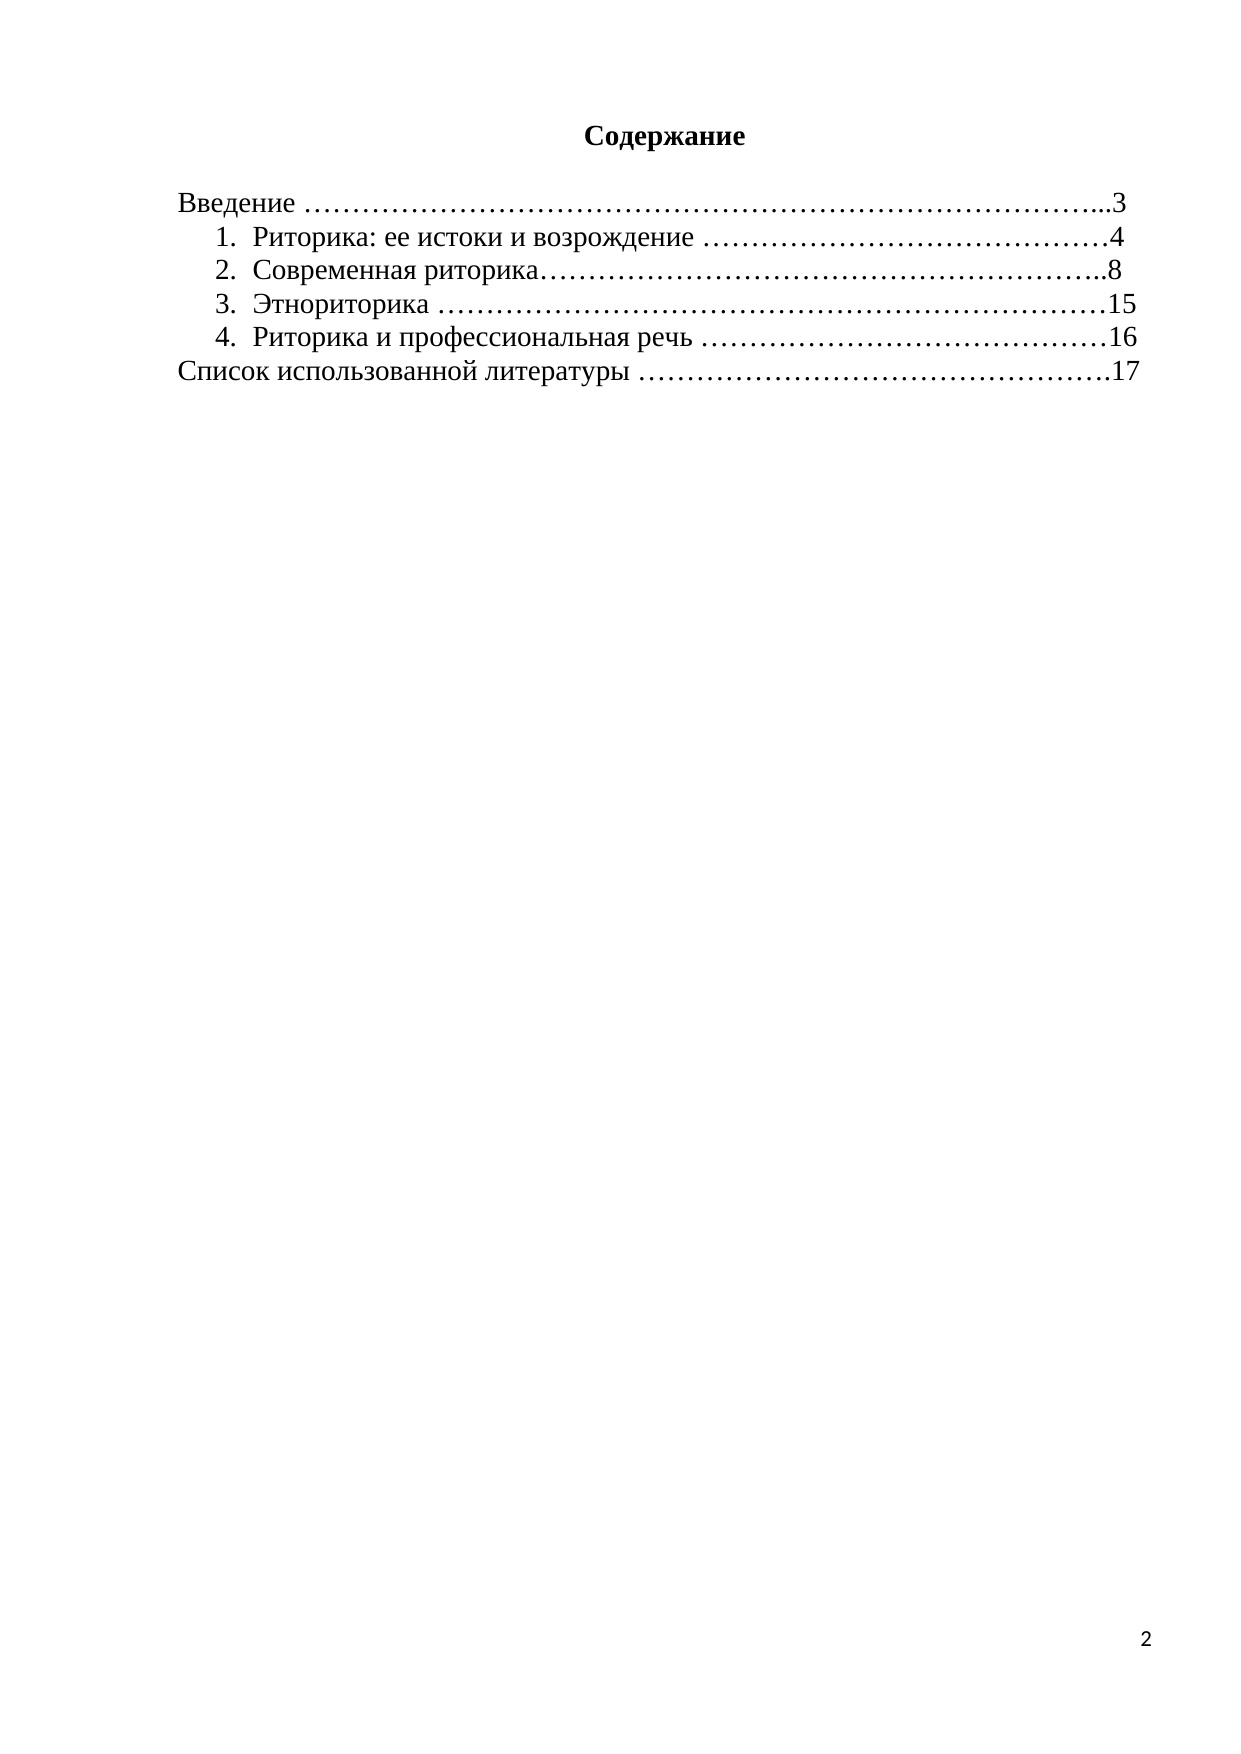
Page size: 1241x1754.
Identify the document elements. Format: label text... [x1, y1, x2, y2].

text Список использованной литературы ………………………………………….17 [177, 353, 1152, 386]
text Введение ………………………………………………………………………...3 [177, 185, 1152, 219]
list Современная риторика…………………………………………………..8 [215, 252, 1152, 286]
list Риторика и профессиональная речь ……………………………………16 [215, 319, 1152, 353]
list Этнориторика ……………………………………………………………15 [215, 286, 1152, 319]
list Риторика: ее истоки и возрождение ……………………………………4 [215, 219, 1152, 252]
text Содержание [177, 118, 1152, 152]
